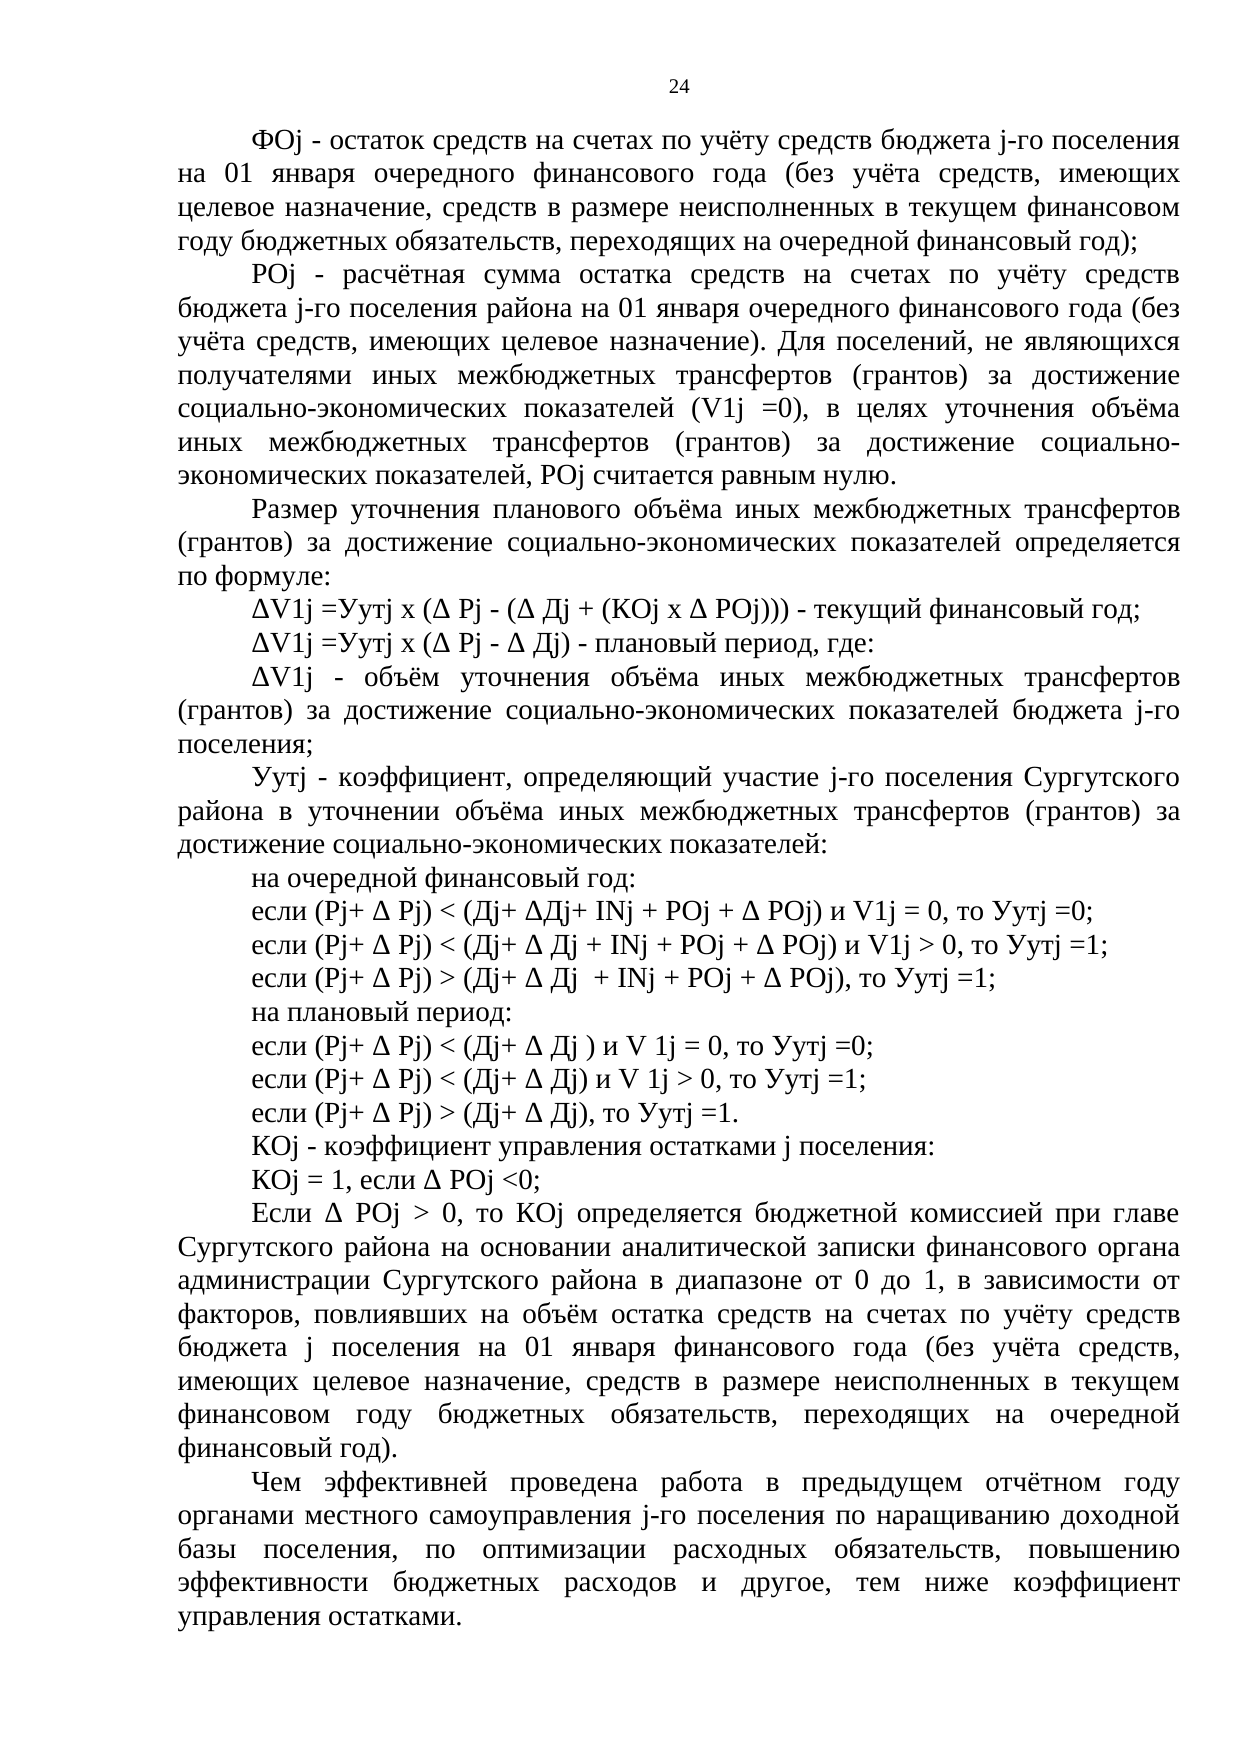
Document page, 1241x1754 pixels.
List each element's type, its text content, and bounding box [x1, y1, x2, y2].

list на очередной финансовый год: [177, 860, 1181, 893]
list если (Рj+ Δ Рj) < (Дj+ Δ Дj ) и V 1j = 0, то Уутj =0; [177, 1028, 1181, 1061]
list если (Рj+ Δ Рj) < (Дj+ ΔДj+ INj + РОj + Δ РОj) и V1j = 0, то Уутj =0; [177, 893, 1181, 927]
list если (Рj+ Δ Рj) < (Дj+ Δ Дj + INj + РОj + Δ РОj) и V1j > 0, то Уутj =1; [177, 927, 1181, 961]
list ΔV1j =Уутj х (Δ Рj - Δ Дj) - плановый период, где: [177, 625, 1181, 659]
list Чем эффективней проведена работа в предыдущем отчётном году органами местного самоуправления j-го поселения по наращиванию доходной базы поселения, по оптимизации расходных обязательств, повышению эффективности бюджетных расходов и другое, тем ниже коэффициент управления остатками. [177, 1464, 1181, 1631]
list КOj = 1, если Δ РОj <0; [177, 1162, 1181, 1195]
list на плановый период: [177, 994, 1181, 1028]
list РОj - расчётная сумма остатка средств на счетах по учёту средств бюджета j-го поселения района на 01 января очередного финансового года (без учёта средств, имеющих целевое назначение). Для поселений, не являющихся получателями иных межбюджетных трансфертов (грантов) за достижение социально-экономических показателей (V1j =0), в целях уточнения объёма иных межбюджетных трансфертов (грантов) за достижение социально-экономических показателей, РОj считается равным нулю. [177, 256, 1181, 491]
list ФОj - остаток средств на счетах по учёту средств бюджета j-го поселения на 01 января очередного финансового года (без учёта средств, имеющих целевое назначение, средств в размере неисполненных в текущем финансовом году бюджетных обязательств, переходящих на очередной финансовый год); [177, 122, 1181, 256]
list КOj - коэффициент управления остатками j поселения: [177, 1128, 1181, 1162]
list Размер уточнения планового объёма иных межбюджетных трансфертов (грантов) за достижение социально-экономических показателей определяется по формуле: [177, 491, 1181, 592]
list Если Δ РОj > 0, то КОj определяется бюджетной комиссией при главе Сургутского района на основании аналитической записки финансового органа администрации Сургутского района в диапазоне от 0 до 1, в зависимости от факторов, повлиявших на объём остатка средств на счетах по учёту средств бюджета j поселения на 01 января финансового года (без учёта средств, имеющих целевое назначение, средств в размере неисполненных в текущем финансовом году бюджетных обязательств, переходящих на очередной финансовый год). [177, 1195, 1181, 1464]
list Уутj - коэффициент, определяющий участие j-го поселения Сургутского района в уточнении объёма иных межбюджетных трансфертов (грантов) за достижение социально-экономических показателей: [177, 759, 1181, 860]
list если (Рj+ Δ Рj) < (Дj+ Δ Дj) и V 1j > 0, то Уутj =1; [177, 1061, 1181, 1095]
list ΔV1j - объём уточнения объёма иных межбюджетных трансфертов (грантов) за достижение социально-экономических показателей бюджета j-го поселения; [177, 659, 1181, 759]
list если (Рj+ Δ Рj) > (Дj+ Δ Дj + INj + РОj + Δ РОj), то Уутj =1; [177, 961, 1181, 994]
list ΔV1j =Уутj х (Δ Рj - (Δ Дj + (КOj х Δ РОj))) - текущий финансовый год; [177, 592, 1181, 625]
list если (Рj+ Δ Рj) > (Дj+ Δ Дj), то Уутj =1. [177, 1095, 1181, 1128]
